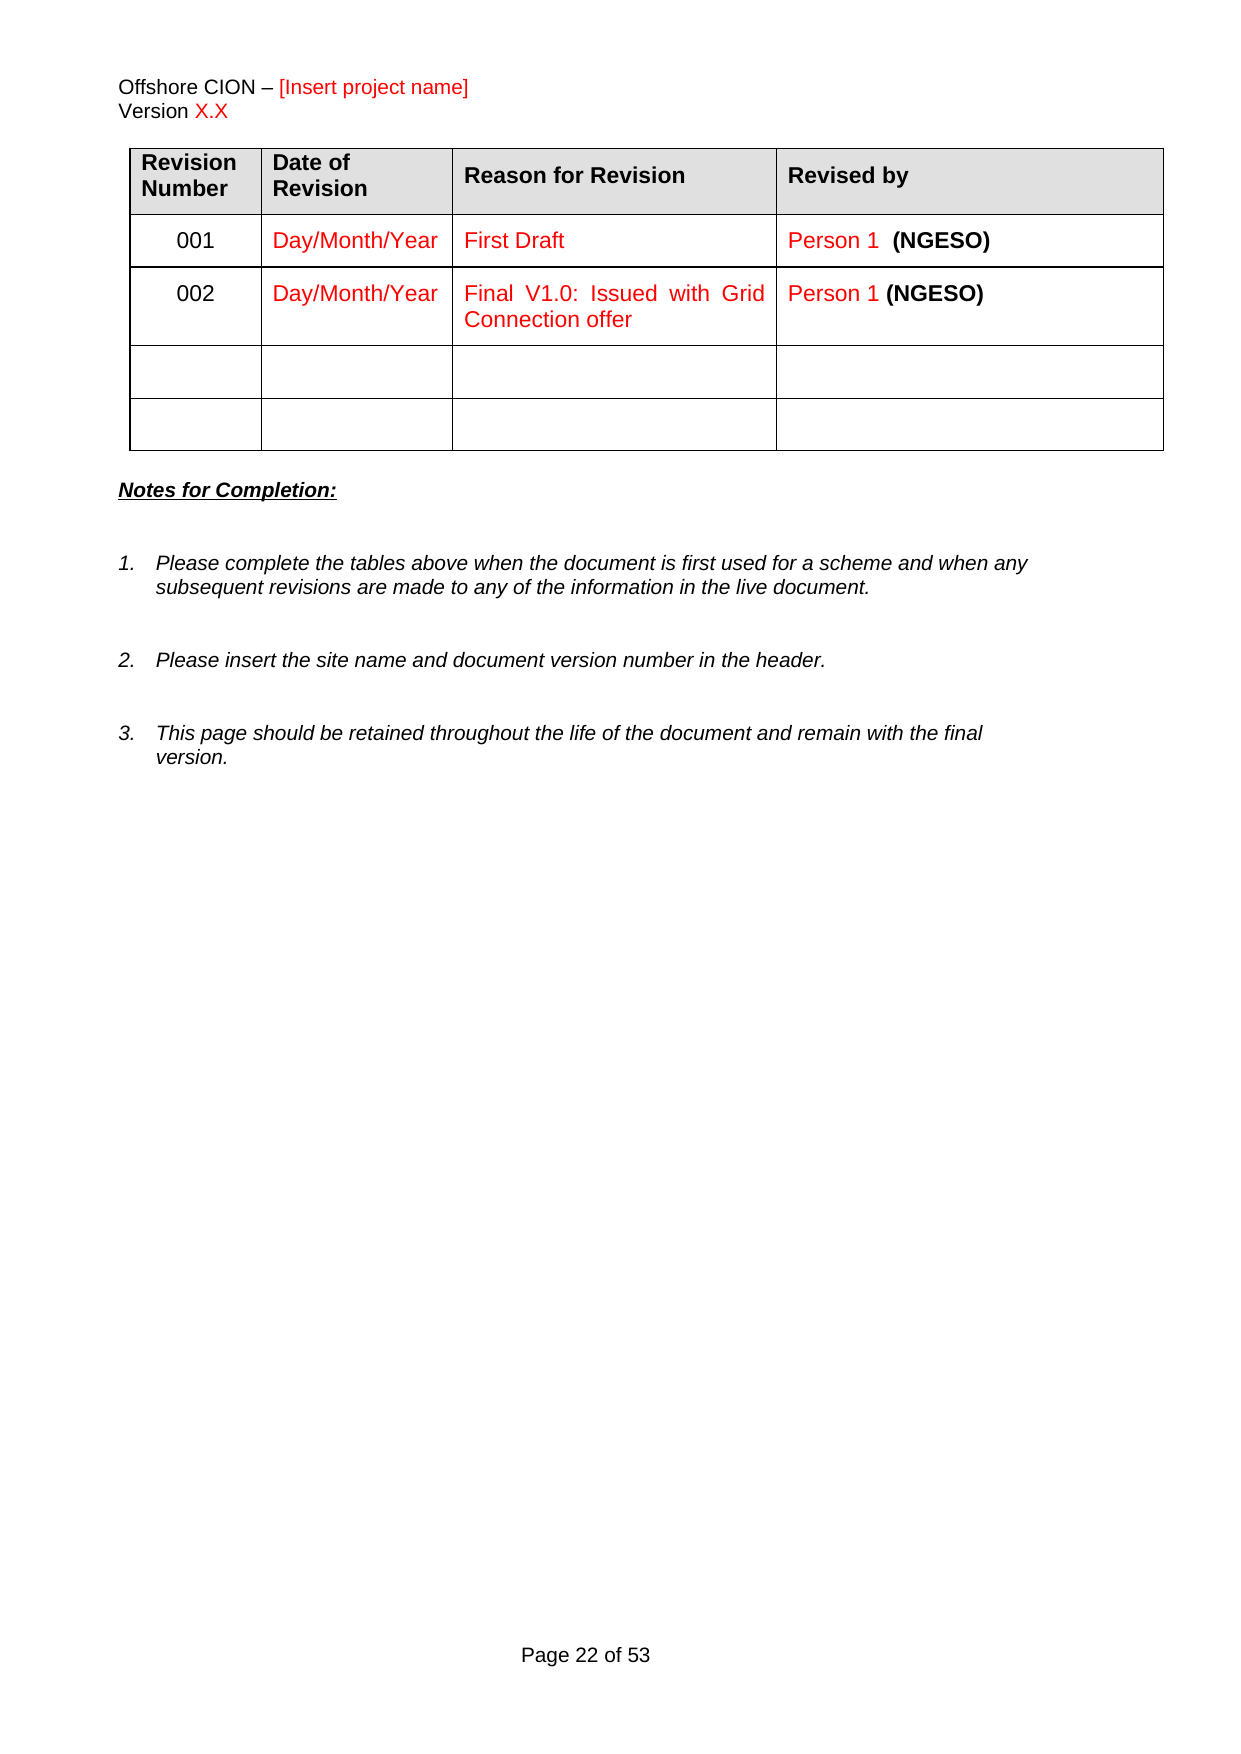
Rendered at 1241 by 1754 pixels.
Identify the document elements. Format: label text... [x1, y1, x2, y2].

table_cell [131, 346, 261, 397]
table_cell [131, 399, 261, 450]
table_cell [777, 346, 1163, 397]
table_cell Day/Month/Year [262, 268, 452, 345]
table_cell [453, 399, 776, 450]
table_cell Person 1 (NGESO) [777, 268, 1163, 345]
table_cell [453, 346, 776, 397]
table_cell Person 1 (NGESO) [777, 215, 1163, 266]
list Please insert the site name and document version number in the header. [118, 648, 1053, 672]
table_cell 001 [131, 215, 261, 266]
table_cell Revision Number [131, 149, 261, 214]
list Please complete the tables above when the document is first used for a scheme and when any subsequent revisions are made to any of the information in the live document. [118, 551, 1053, 599]
table_cell Final V1.0: Issued with Grid Connection offer [453, 268, 776, 345]
table_cell Date of Revision [262, 149, 452, 214]
table_cell [262, 399, 452, 450]
table_cell First Draft [453, 215, 776, 266]
list This page should be retained throughout the life of the document and remain with the final version. [118, 721, 1053, 768]
table_cell Revised by [777, 149, 1163, 214]
text Notes for Completion: [118, 478, 1053, 502]
table_cell Day/Month/Year [262, 215, 452, 266]
table_cell Reason for Revision [453, 149, 776, 214]
table_cell [262, 346, 452, 397]
table_cell 002 [131, 268, 261, 345]
table_cell [777, 399, 1163, 450]
